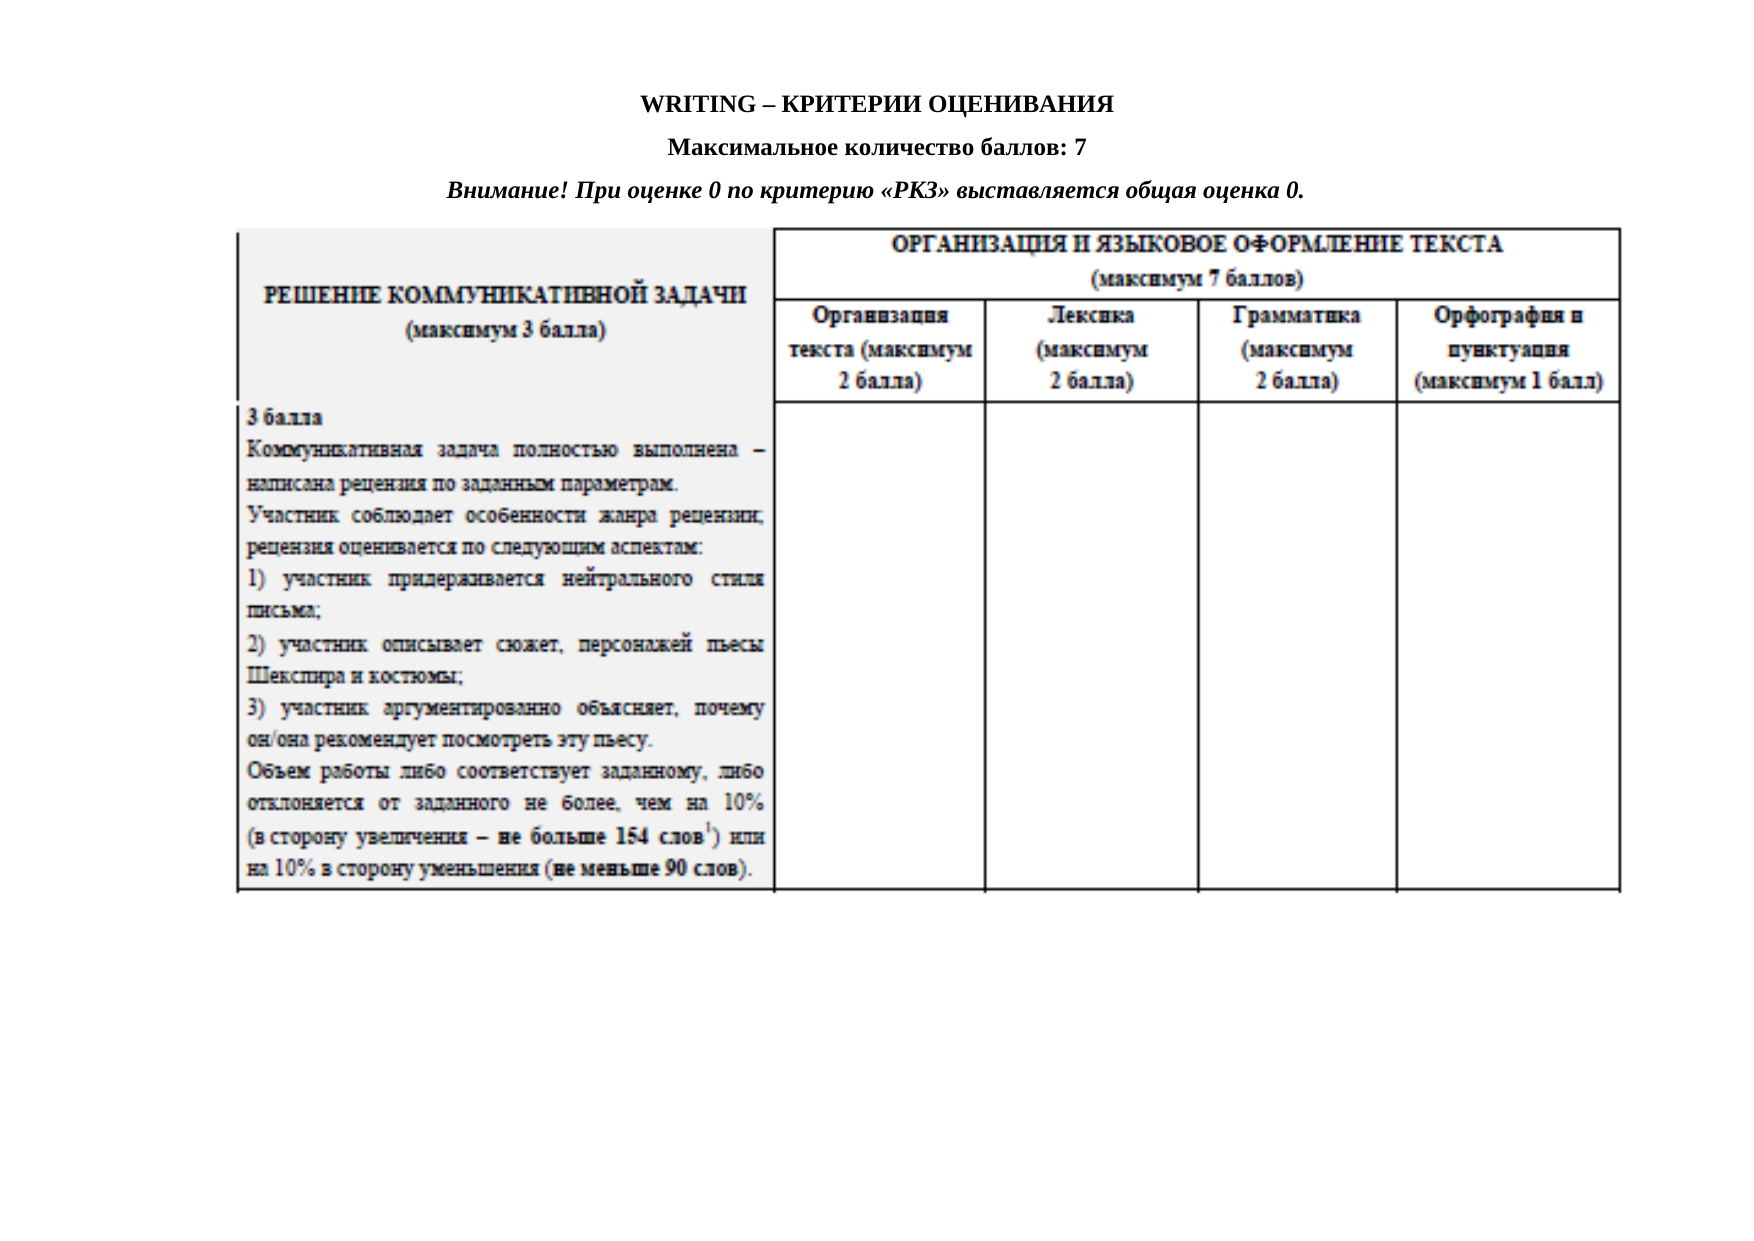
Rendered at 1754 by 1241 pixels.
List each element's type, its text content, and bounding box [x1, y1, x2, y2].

text WRITING – КРИТЕРИИ ОЦЕНИВАНИЯ [118, 89, 1636, 117]
text Внимание! При оценке 0 по критерию «РКЗ» выставляется общая оценка 0. [118, 175, 1636, 204]
text Максимальное количество баллов: 7 [118, 132, 1636, 161]
